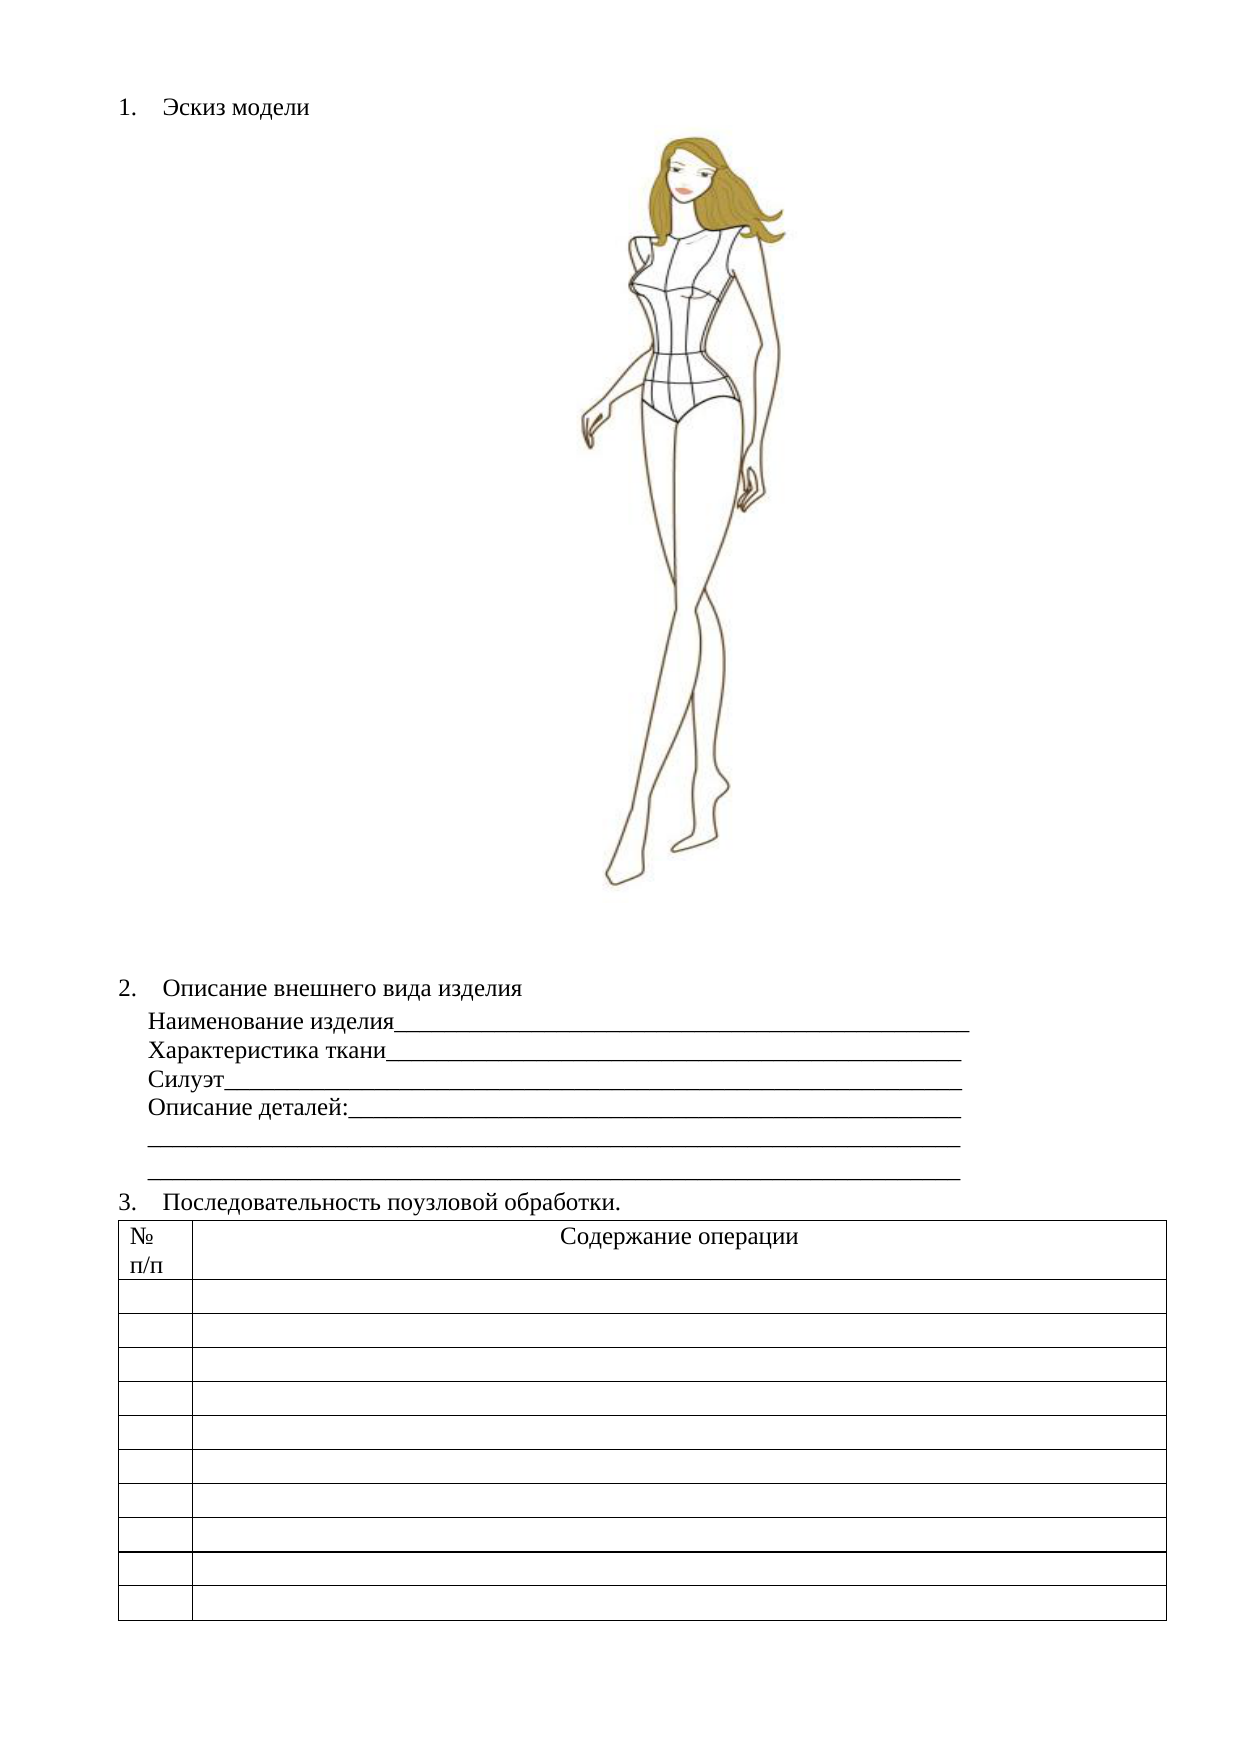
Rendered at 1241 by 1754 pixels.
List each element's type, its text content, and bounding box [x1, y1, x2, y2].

table_cell [119, 1314, 192, 1347]
table_cell [119, 1416, 192, 1449]
table_header Содержание операции [193, 1221, 1166, 1279]
table_cell [193, 1348, 1166, 1381]
text _________________________________________________________________ [118, 1121, 1181, 1150]
list Последовательность поузловой обработки. [118, 1187, 1181, 1216]
table_cell [119, 1553, 192, 1585]
table_cell [193, 1484, 1166, 1517]
text Характеристика ткани______________________________________________ [118, 1035, 1181, 1064]
table_cell [119, 1450, 192, 1483]
table_cell [119, 1382, 192, 1415]
text Наименование изделия______________________________________________ [118, 1006, 1181, 1035]
table_cell [193, 1416, 1166, 1449]
table_cell [119, 1518, 192, 1551]
list Эскиз модели [118, 92, 1181, 121]
list Описание внешнего вида изделия [118, 973, 1181, 1002]
table_cell [119, 1280, 192, 1313]
table_cell [119, 1348, 192, 1381]
table_cell [119, 1484, 192, 1517]
table_cell [193, 1314, 1166, 1347]
table_cell [193, 1382, 1166, 1415]
table_cell [193, 1553, 1166, 1585]
table_cell [193, 1280, 1166, 1313]
table_cell [193, 1586, 1166, 1619]
text Силуэт___________________________________________________________ [118, 1064, 1181, 1092]
text _________________________________________________________________ [118, 1154, 1181, 1183]
text Описание деталей:_________________________________________________ [118, 1092, 1181, 1121]
table_cell [193, 1450, 1166, 1483]
picture [551, 125, 815, 903]
table_header № п/п [119, 1221, 192, 1279]
table_cell [119, 1586, 192, 1619]
table_cell [193, 1518, 1166, 1551]
